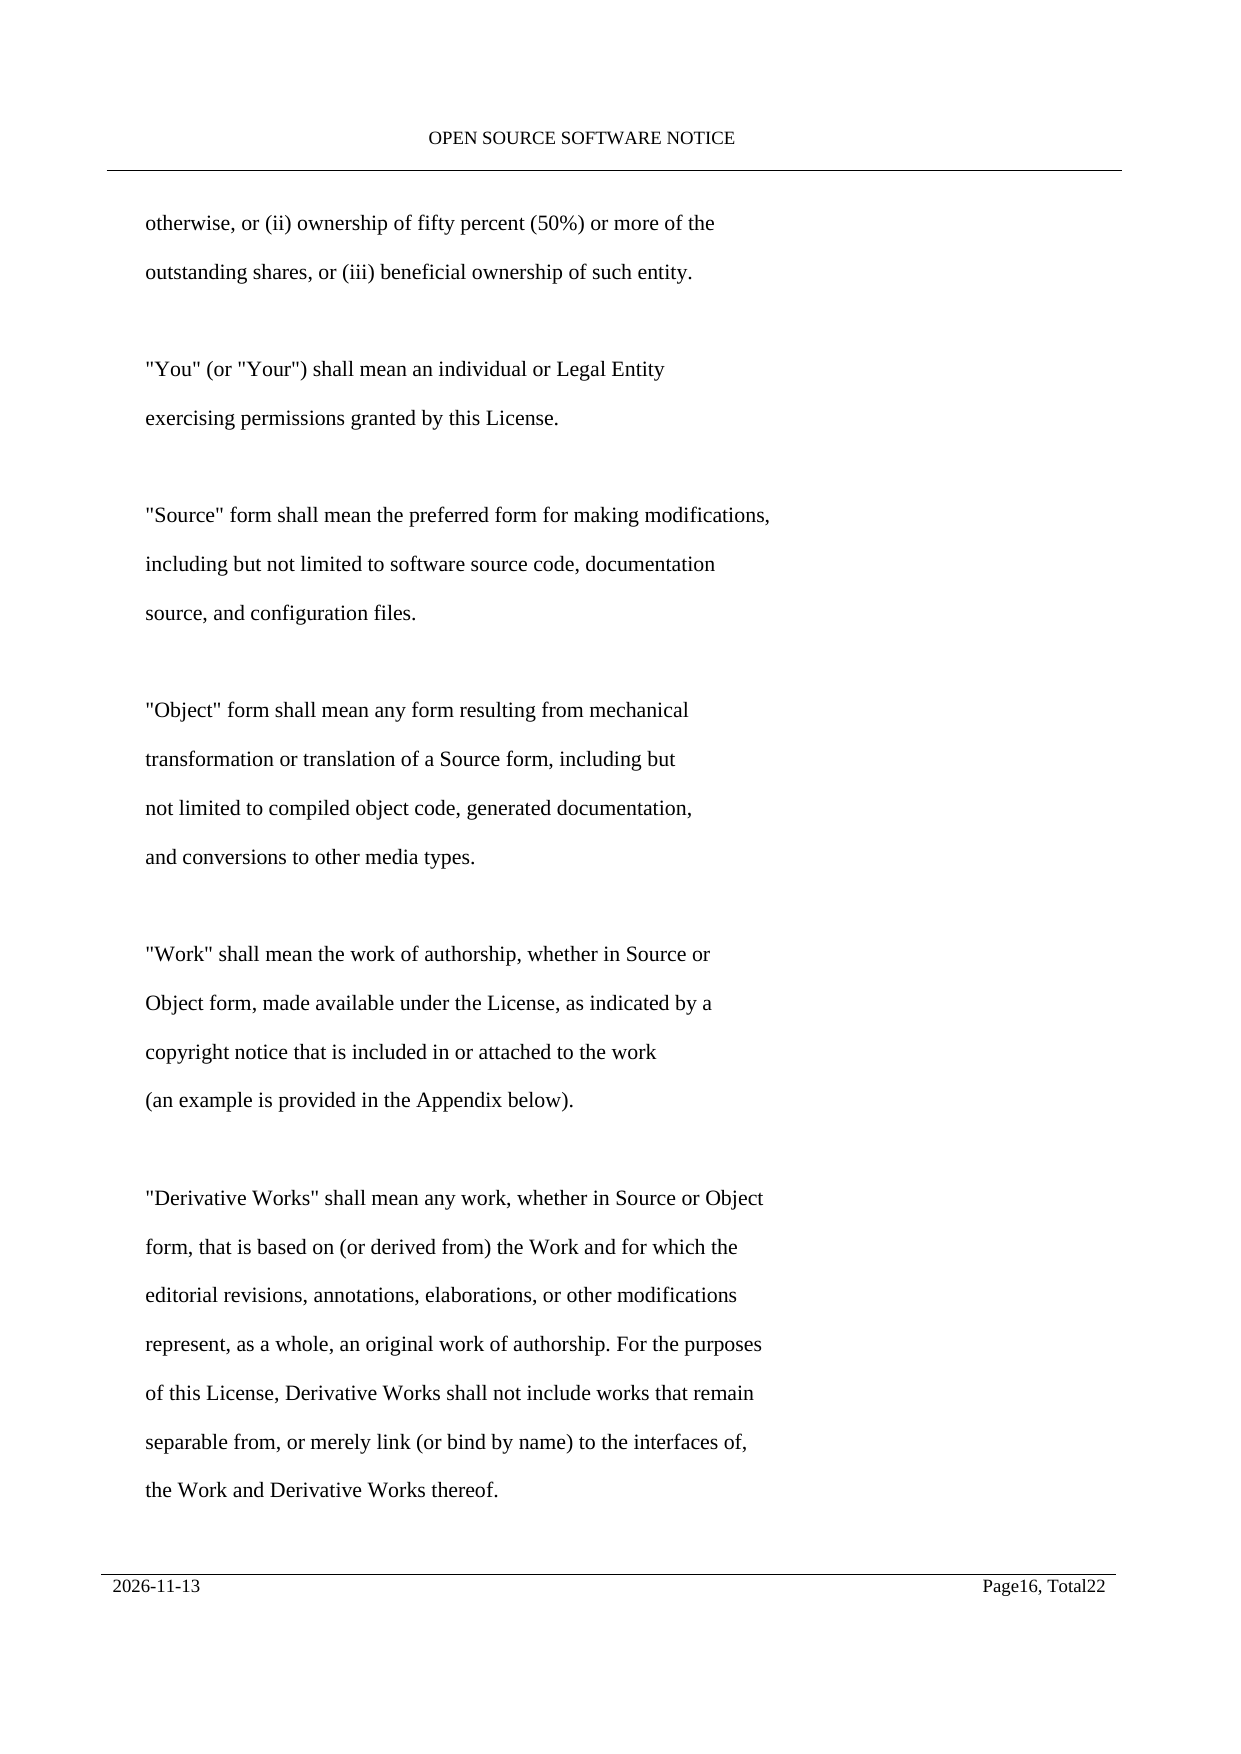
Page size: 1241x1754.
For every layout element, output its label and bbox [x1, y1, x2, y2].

text [112, 206, 1128, 1506]
